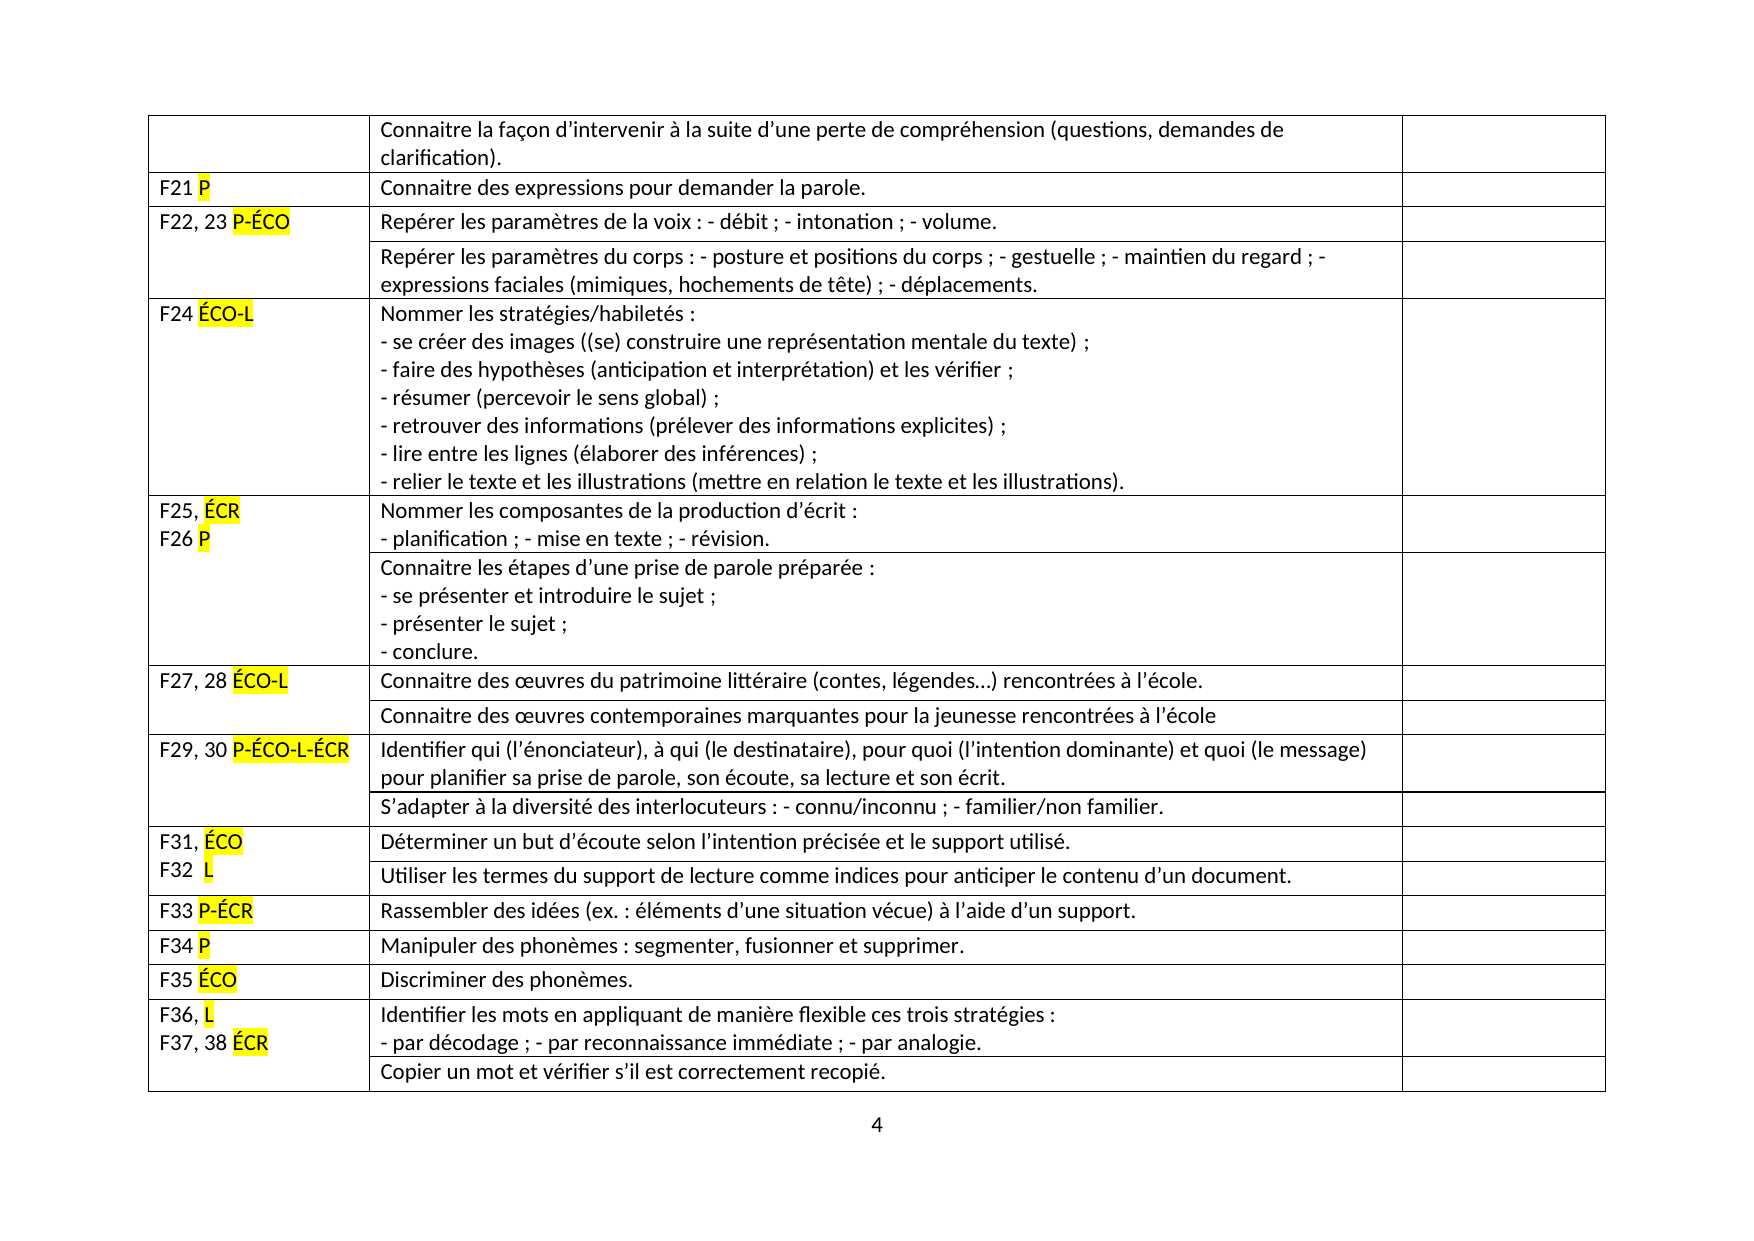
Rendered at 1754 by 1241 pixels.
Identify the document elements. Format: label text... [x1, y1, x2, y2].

table_cell [1403, 735, 1605, 791]
table_cell [1403, 666, 1605, 700]
table_cell [1403, 793, 1605, 826]
table_cell Utiliser les termes du support de lecture comme indices pour anticiper le contenu d’un document. [370, 862, 1402, 895]
table_cell [1403, 299, 1605, 495]
table_cell F31, ÉCO F32 L [149, 827, 369, 895]
table_cell [1403, 965, 1605, 999]
table_cell Connaitre des expressions pour demander la parole. [370, 173, 1402, 206]
table_cell Copier un mot et vérifier s’il est correctement recopié. [370, 1057, 1402, 1091]
table_cell Connaitre la façon d’intervenir à la suite d’une perte de compréhension (questions, demandes de clarification). [370, 116, 1402, 172]
table_cell F29, 30 P-ÉCO-L-ÉCR [149, 735, 369, 826]
table_cell [1403, 931, 1605, 964]
table_cell [1403, 242, 1605, 298]
table_cell Repérer les paramètres du corps : - posture et positions du corps ; - gestuelle ; - maintien du regard ; - expressions faciales (mimiques, hochements de tête) ; - déplacements. [370, 242, 1402, 298]
table_cell Déterminer un but d’écoute selon l’intention précisée et le support utilisé. [370, 827, 1402, 861]
table_cell [1403, 173, 1605, 206]
table_cell Identifier qui (l’énonciateur), à qui (le destinataire), pour quoi (l’intention dominante) et quoi (le message) pour planifier sa prise de parole, son écoute, sa lecture et son écrit. [370, 735, 1402, 791]
table_cell [1403, 827, 1605, 861]
table_cell [1403, 1057, 1605, 1091]
table_cell Connaitre des œuvres contemporaines marquantes pour la jeunesse rencontrées à l’école [370, 701, 1402, 734]
table_cell Identifier les mots en appliquant de manière flexible ces trois stratégies : - par décodage ; - par reconnaissance immédiate ; - par analogie. [370, 1000, 1402, 1056]
table_cell F36, L F37, 38 ÉCR [149, 1000, 369, 1091]
table_cell Nommer les stratégies/habiletés : - se créer des images ((se) construire une représentation mentale du texte) ; - faire des hypothèses (anticipation et interprétation) et les vérifier ; - résumer (percevoir le sens global) ; - retrouver des informations (prélever des informations explicites) ; - lire entre les lignes (élaborer des inférences) ; - relier le texte et les illustrations (mettre en relation le texte et les illustrations). [370, 299, 1402, 495]
table_cell [1403, 553, 1605, 665]
table_cell Connaitre des œuvres du patrimoine littéraire (contes, légendes…) rencontrées à l’école. [370, 666, 1402, 700]
table_cell S’adapter à la diversité des interlocuteurs : - connu/inconnu ; - familier/non familier. [370, 793, 1402, 826]
table_cell Manipuler des phonèmes : segmenter, fusionner et supprimer. [370, 931, 1402, 964]
table_cell [1403, 896, 1605, 930]
table_cell [1403, 862, 1605, 895]
table_cell Repérer les paramètres de la voix : - débit ; - intonation ; - volume. [370, 207, 1402, 241]
table_cell Discriminer des phonèmes. [370, 965, 1402, 999]
table_cell F22, 23 P-ÉCO [149, 207, 369, 298]
table_cell Connaitre les étapes d’une prise de parole préparée : - se présenter et introduire le sujet ; - présenter le sujet ; - conclure. [370, 553, 1402, 665]
table_cell Rassembler des idées (ex. : éléments d’une situation vécue) à l’aide d’un support. [370, 896, 1402, 930]
table_cell F34 P [149, 931, 369, 964]
table_cell F25, ÉCR F26 P [149, 496, 369, 665]
table_cell [1403, 496, 1605, 552]
table_cell Nommer les composantes de la production d’écrit : - planification ; - mise en texte ; - révision. [370, 496, 1402, 552]
table_cell F35 ÉCO [149, 965, 369, 999]
table_cell [1403, 1000, 1605, 1056]
table_cell F24 ÉCO-L [149, 299, 369, 495]
table_cell [1403, 701, 1605, 734]
table_cell F27, 28 ÉCO-L [149, 666, 369, 734]
table_cell [1403, 116, 1605, 172]
table_cell F33 P-ÉCR [149, 896, 369, 930]
table_cell F21 P [149, 173, 369, 206]
table_cell [1403, 207, 1605, 241]
